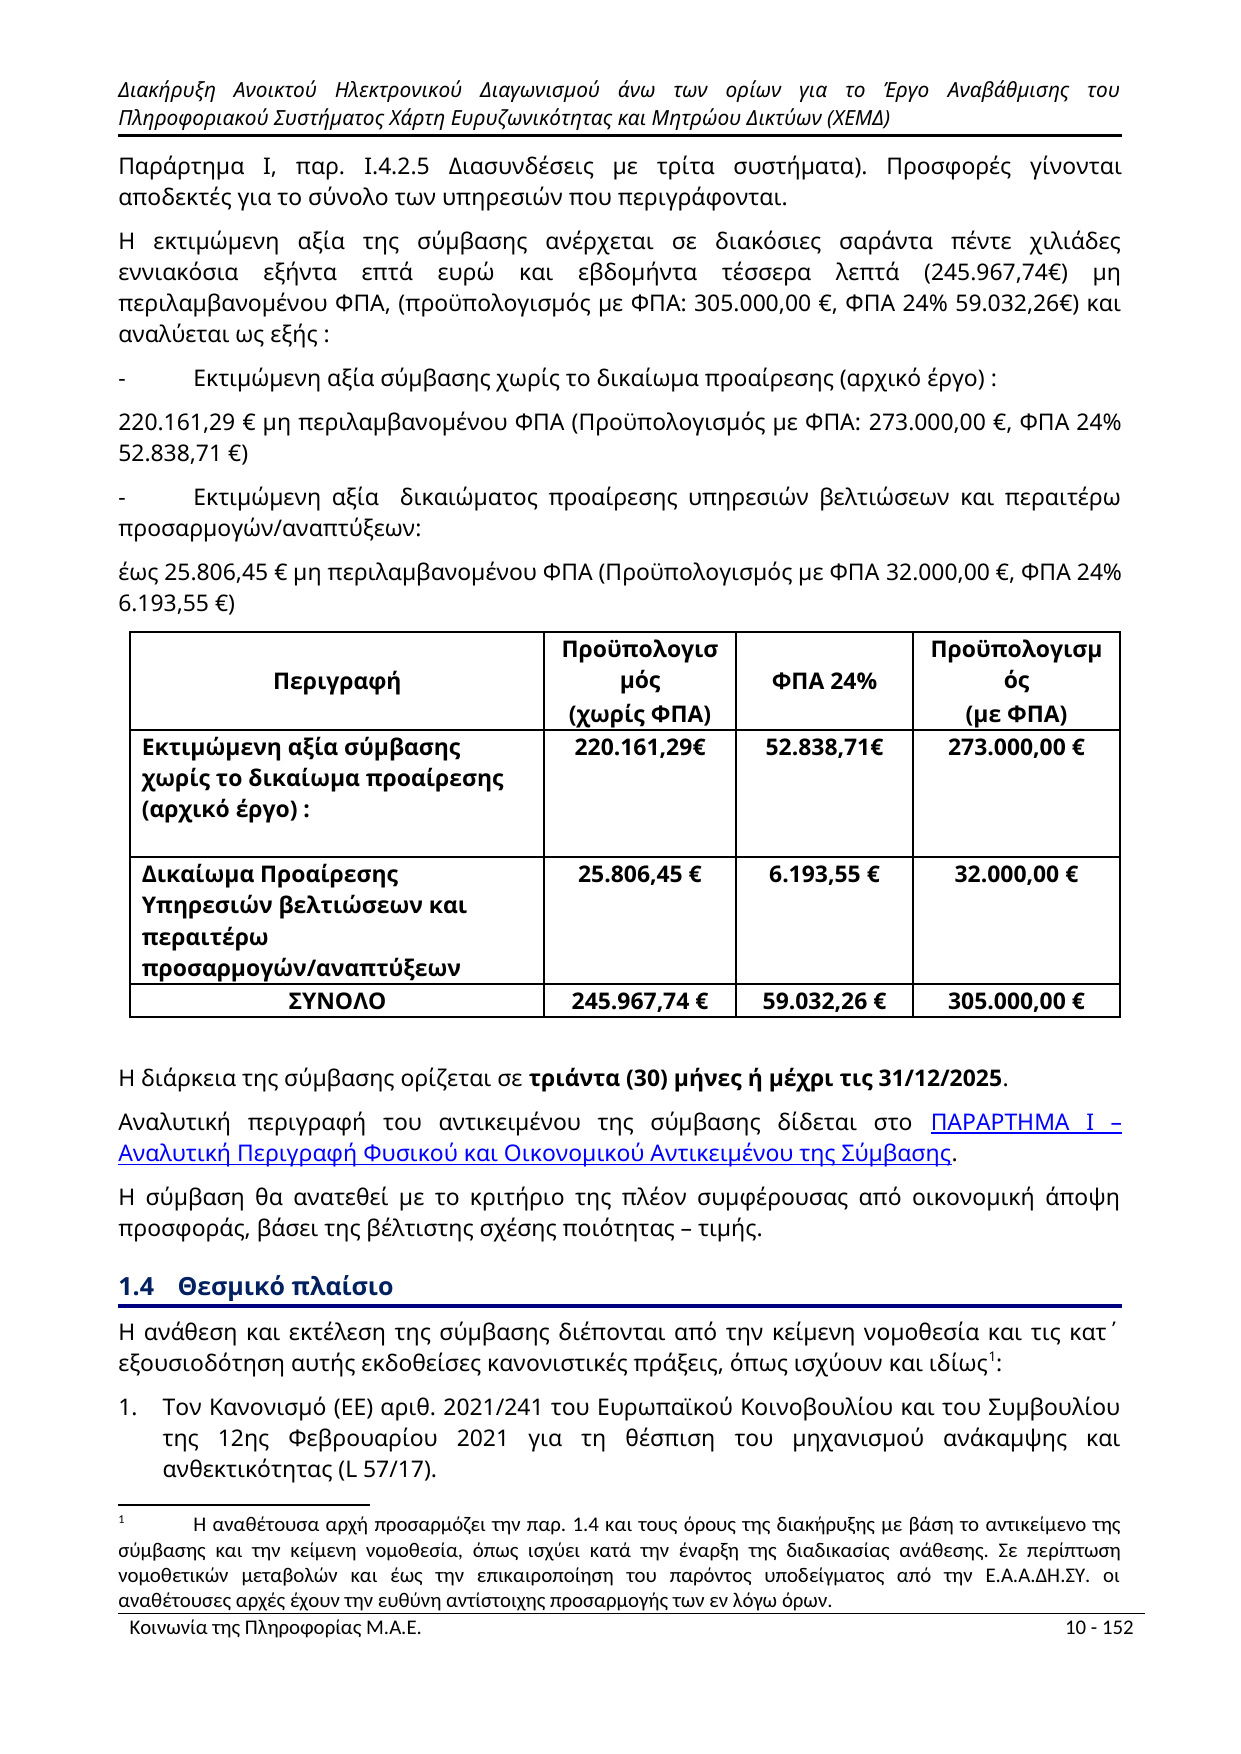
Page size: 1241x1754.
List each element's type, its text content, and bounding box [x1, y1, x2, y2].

list Τον Κανονισμό (ΕΕ) αριθ. 2021/241 του Ευρωπαϊκού Κοινοβουλίου και του Συμβουλίου της 12ης Φεβρουαρίου 2021 για τη θέσπιση του μηχανισμού ανάκαμψης και ανθεκτικότητας (L 57/17). [118, 1391, 1122, 1485]
text έως 25.806,45 € μη περιλαμβανομένου ΦΠΑ (Προϋπολογισμός με ΦΠΑ 32.000,00 €, ΦΠΑ 24% 6.193,55 €) [118, 556, 1122, 618]
subtitle 1.4 Θεσμικό πλαίσιο [118, 1268, 1122, 1304]
table_cell (με ΦΠΑ) [914, 695, 1119, 729]
table_header Προϋπολογισμός [545, 633, 735, 695]
table_cell ΣΥΝΟΛΟ [131, 985, 543, 1016]
table_cell 59.032,26 € [737, 985, 912, 1016]
table_cell 245.967,74 € [545, 985, 735, 1016]
text Η διάρκεια της σύμβασης ορίζεται σε τριάντα (30) μήνες ή μέχρι τις 31/12/2025. [118, 1062, 1122, 1093]
table_cell 32.000,00 € [914, 858, 1119, 983]
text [118, 149, 1122, 212]
table_cell 305.000,00 € [914, 985, 1119, 1016]
table_cell 52.838,71€ [737, 731, 912, 856]
table_cell 25.806,45 € [545, 858, 735, 983]
table_cell Εκτιμώμενη αξία σύμβασης χωρίς το δικαίωμα προαίρεσης (αρχικό έργο) : [131, 731, 543, 856]
text Η σύμβαση θα ανατεθεί με το κριτήριο της πλέον συμφέρουσας από οικονομική άποψη προσφοράς, βάσει της βέλτιστης σχέσης ποιότητας – τιμής. [118, 1181, 1122, 1243]
table_header Προϋπολογισμός [914, 633, 1119, 695]
table_cell Δικαίωμα Προαίρεσης Υπηρεσιών βελτιώσεων και περαιτέρω προσαρμογών/αναπτύξεων [131, 858, 543, 983]
table_cell (χωρίς ΦΠΑ) [545, 695, 735, 729]
table_header Περιγραφή [131, 633, 543, 729]
text Αναλυτική περιγραφή του αντικειμένου της σύμβασης δίδεται στο ΠΑΡΑΡΤΗΜΑ Ι – Αναλυτική Περιγραφή Φυσικού και Οικονομικού Αντικειμένου της Σύμβασης. [118, 1106, 1122, 1168]
table_header ΦΠΑ 24% [737, 633, 912, 729]
table_cell 273.000,00 € [914, 731, 1119, 856]
text - Εκτιμώμενη αξία σύμβασης χωρίς το δικαίωμα προαίρεσης (αρχικό έργο) : [118, 362, 1122, 393]
table_cell 220.161,29€ [545, 731, 735, 856]
text Η εκτιμώμενη αξία της σύμβασης ανέρχεται σε διακόσιες σαράντα πέντε χιλιάδες εννιακόσια εξήντα επτά ευρώ και εβδομήντα τέσσερα λεπτά (245.967,74€) μη περιλαμβανομένου ΦΠΑ, (προϋπολογισμός με ΦΠΑ: 305.000,00 €, ΦΠΑ 24% 59.032,26€) και αναλύεται ως εξής : [118, 224, 1122, 349]
text 220.161,29 € μη περιλαμβανομένου ΦΠΑ (Προϋπολογισμός με ΦΠΑ: 273.000,00 €, ΦΠΑ 24% 52.838,71 €) [118, 406, 1122, 468]
table_cell 6.193,55 € [737, 858, 912, 983]
text - Εκτιμώμενη αξία δικαιώματος προαίρεσης υπηρεσιών βελτιώσεων και περαιτέρω προσαρμογών/αναπτύξεων: [118, 481, 1122, 543]
text Η ανάθεση και εκτέλεση της σύμβασης διέπονται από την κείμενη νομοθεσία και τις κατ΄ εξουσιοδότηση αυτής εκδοθείσες κανονιστικές πράξεις, όπως ισχύουν και ιδίως: [118, 1316, 1122, 1378]
